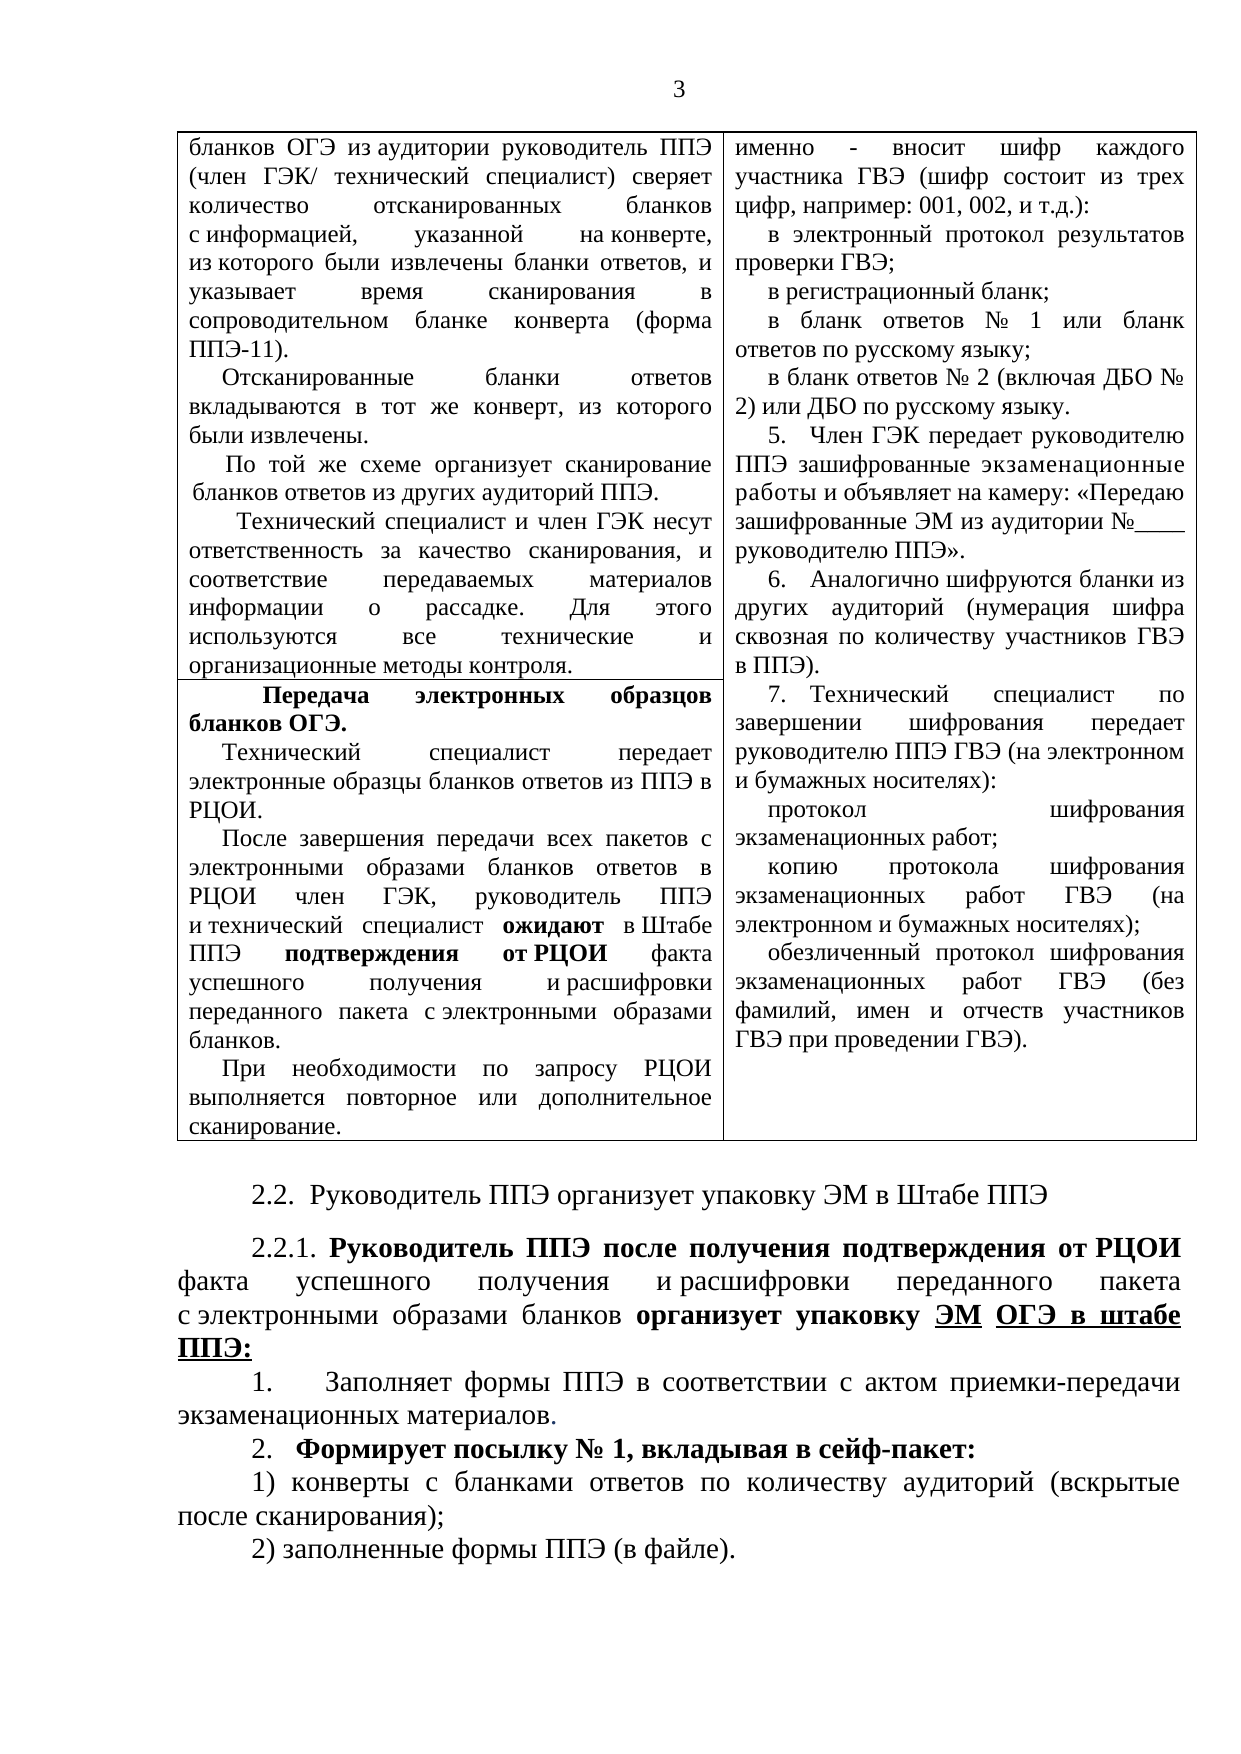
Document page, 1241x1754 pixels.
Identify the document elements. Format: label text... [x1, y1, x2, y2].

list 2) заполненные формы ППЭ (в файле). [177, 1532, 1181, 1565]
list 1) конверты с бланками ответов по количеству аудиторий (вскрытые после сканирования); [177, 1464, 1181, 1532]
list Формирует посылку № 1, вкладывая в сейф-пакет: [177, 1431, 1181, 1464]
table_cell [178, 133, 723, 679]
list Заполняет формы ППЭ в соответствии с актом приемки-передачи экзаменационных материалов. [177, 1364, 1181, 1431]
list 2.2. Руководитель ППЭ организует упаковку ЭМ в Штабе ППЭ [177, 1177, 1181, 1210]
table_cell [724, 133, 1196, 1140]
table_cell Передача электронных образцов бланков ОГЭ. Технический специалист передает электронные образцы бланков ответов из ППЭ в РЦОИ. После завершения передачи всех пакетов с электронными образами бланков ответов в РЦОИ член ГЭК, руководитель ППЭ и технический специалист ожидают в Штабе ППЭ подтверждения от РЦОИ факта успешного получения и расшифровки переданного пакета с электронными образами бланков. При необходимости по запросу РЦОИ выполняется повторное или дополнительное сканирование. [178, 680, 723, 1140]
text 2.2.1. Руководитель ППЭ после получения подтверждения от РЦОИ факта успешного получения и расшифровки переданного пакета с электронными образами бланков организует упаковку ЭМ ОГЭ в штабе ППЭ: [177, 1230, 1181, 1364]
